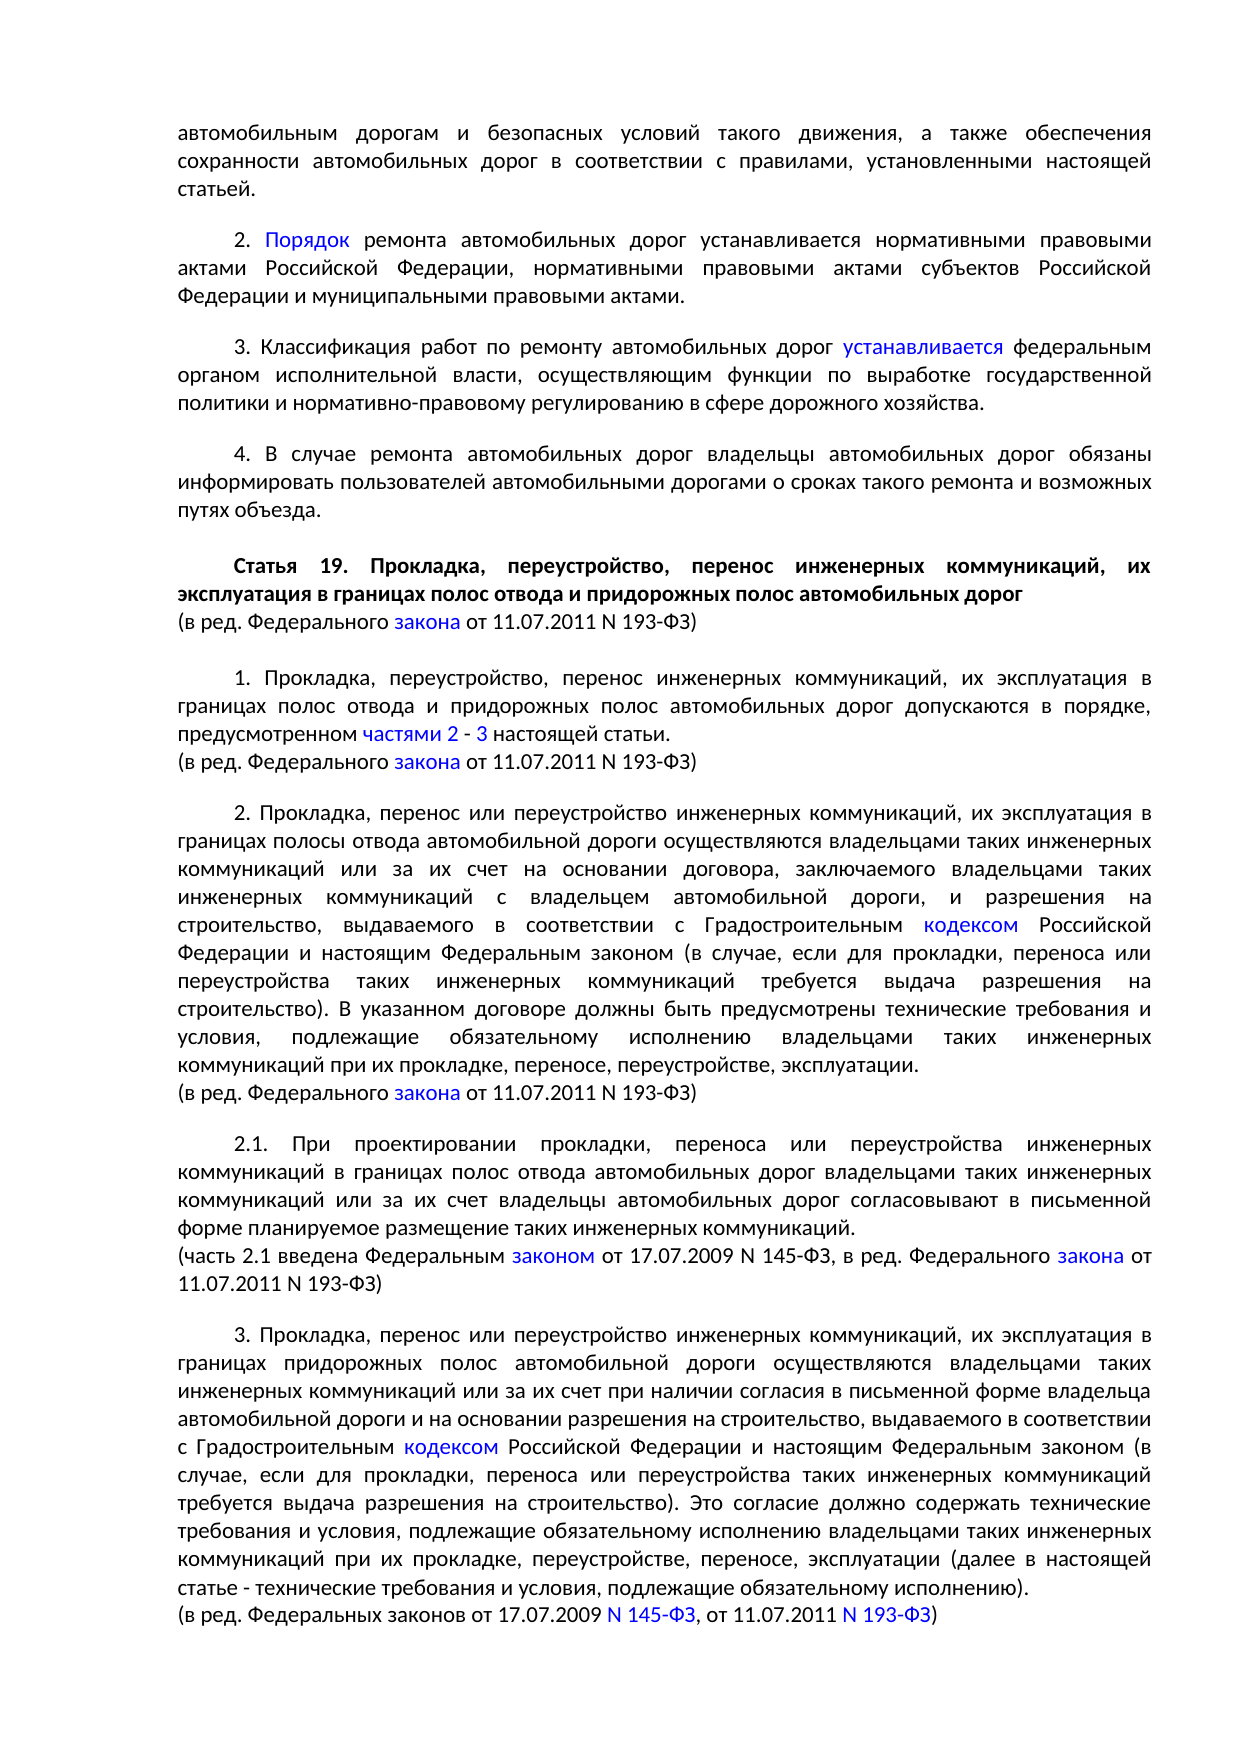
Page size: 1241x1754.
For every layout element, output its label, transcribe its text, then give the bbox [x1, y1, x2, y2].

text 2.1. При проектировании прокладки, переноса или переустройства инженерных коммуникаций в границах полос отвода автомобильных дорог владельцами таких инженерных коммуникаций или за их счет владельцы автомобильных дорог согласовывают в письменной форме планируемое размещение таких инженерных коммуникаций. [177, 1129, 1152, 1241]
text (в ред. Федеральных законов от 17.07.2009 N 145-ФЗ, от 11.07.2011 N 193-ФЗ) [177, 1601, 1152, 1629]
text (в ред. Федерального закона от 11.07.2011 N 193-ФЗ) [177, 607, 1152, 635]
text (в ред. Федерального закона от 11.07.2011 N 193-ФЗ) [177, 747, 1152, 775]
text 3. Прокладка, перенос или переустройство инженерных коммуникаций, их эксплуатация в границах придорожных полос автомобильной дороги осуществляются владельцами таких инженерных коммуникаций или за их счет при наличии согласия в письменной форме владельца автомобильной дороги и на основании разрешения на строительство, выдаваемого в соответствии с Градостроительным кодексом Российской Федерации и настоящим Федеральным законом (в случае, если для прокладки, переноса или переустройства таких инженерных коммуникаций требуется выдача разрешения на строительство). Это согласие должно содержать технические требования и условия, подлежащие обязательному исполнению владельцами таких инженерных коммуникаций при их прокладке, переустройстве, переносе, эксплуатации (далее в настоящей статье - технические требования и условия, подлежащие обязательному исполнению). [177, 1320, 1152, 1601]
text (в ред. Федерального закона от 11.07.2011 N 193-ФЗ) [177, 1078, 1152, 1106]
text 3. Классификация работ по ремонту автомобильных дорог устанавливается федеральным органом исполнительной власти, осуществляющим функции по выработке государственной политики и нормативно-правовому регулированию в сфере дорожного хозяйства. [177, 332, 1152, 416]
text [177, 118, 1152, 202]
text (часть 2.1 введена Федеральным законом от 17.07.2009 N 145-ФЗ, в ред. Федерального закона от 11.07.2011 N 193-ФЗ) [177, 1241, 1152, 1297]
text 1. Прокладка, переустройство, перенос инженерных коммуникаций, их эксплуатация в границах полос отвода и придорожных полос автомобильных дорог допускаются в порядке, предусмотренном частями 2 - 3 настоящей статьи. [177, 663, 1152, 747]
text 2. Прокладка, перенос или переустройство инженерных коммуникаций, их эксплуатация в границах полосы отвода автомобильной дороги осуществляются владельцами таких инженерных коммуникаций или за их счет на основании договора, заключаемого владельцами таких инженерных коммуникаций с владельцем автомобильной дороги, и разрешения на строительство, выдаваемого в соответствии с Градостроительным кодексом Российской Федерации и настоящим Федеральным законом (в случае, если для прокладки, переноса или переустройства таких инженерных коммуникаций требуется выдача разрешения на строительство). В указанном договоре должны быть предусмотрены технические требования и условия, подлежащие обязательному исполнению владельцами таких инженерных коммуникаций при их прокладке, переносе, переустройстве, эксплуатации. [177, 798, 1152, 1078]
text 2. Порядок ремонта автомобильных дорог устанавливается нормативными правовыми актами Российской Федерации, нормативными правовыми актами субъектов Российской Федерации и муниципальными правовыми актами. [177, 225, 1152, 309]
text 4. В случае ремонта автомобильных дорог владельцы автомобильных дорог обязаны информировать пользователей автомобильными дорогами о сроках такого ремонта и возможных путях объезда. [177, 439, 1152, 523]
title Статья 19. Прокладка, переустройство, перенос инженерных коммуникаций, их эксплуатация в границах полос отвода и придорожных полос автомобильных дорог [177, 551, 1152, 607]
